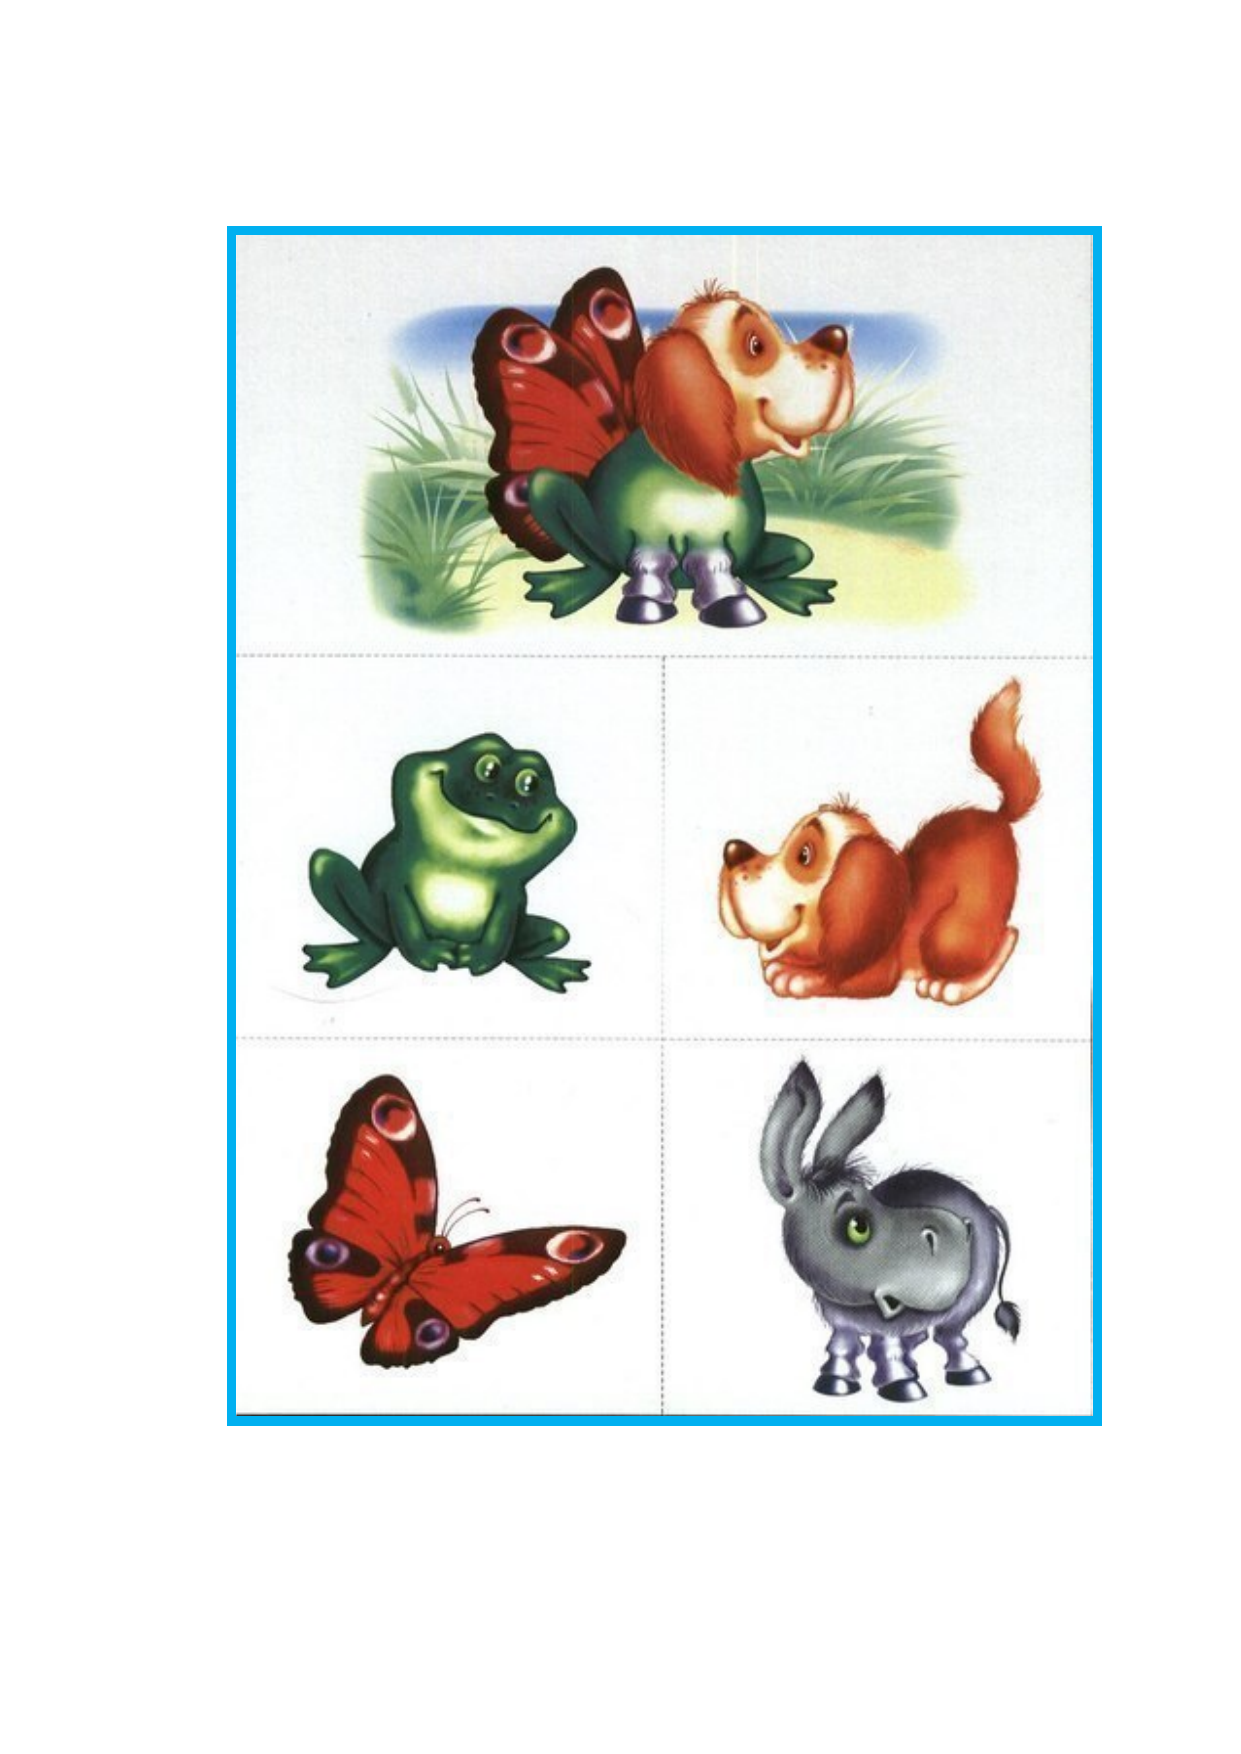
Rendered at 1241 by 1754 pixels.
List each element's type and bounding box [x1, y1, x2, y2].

picture [237, 236, 1092, 1415]
